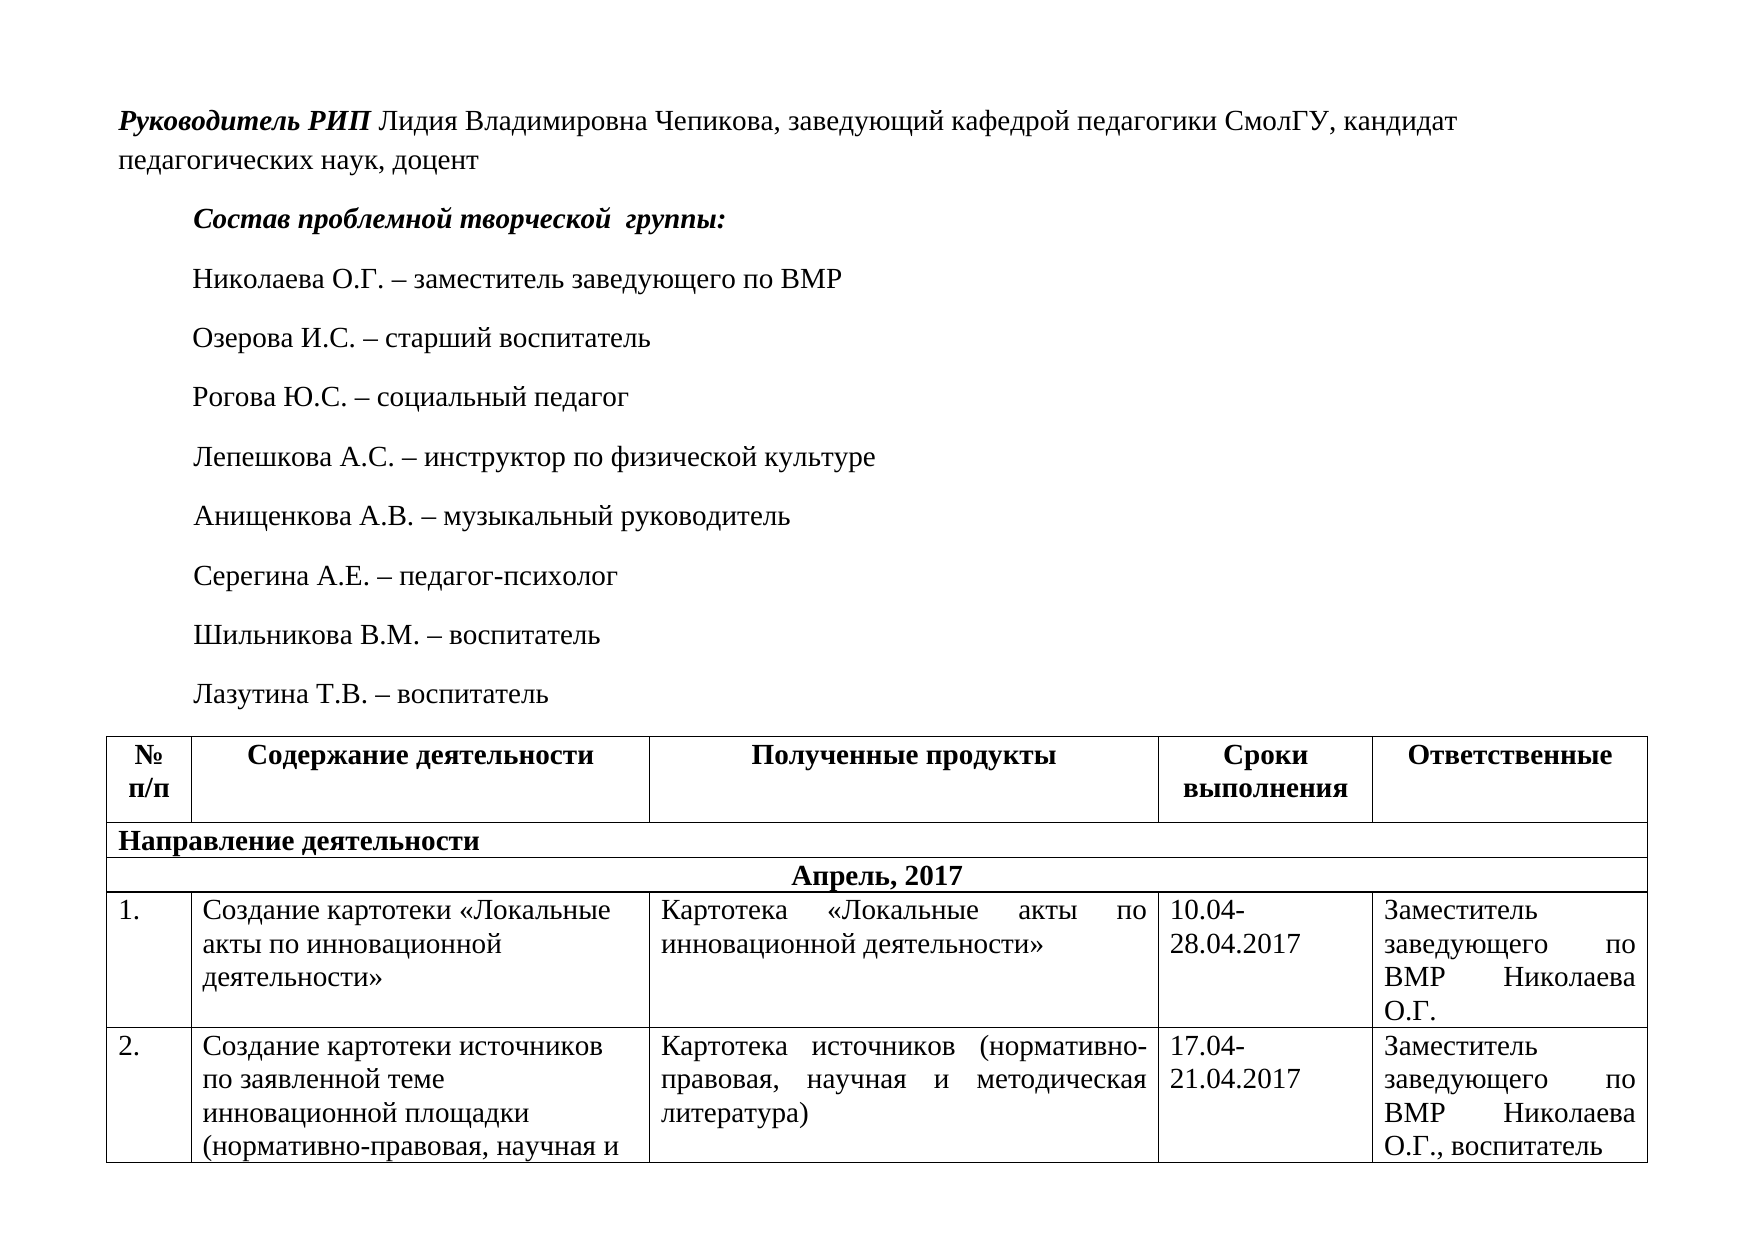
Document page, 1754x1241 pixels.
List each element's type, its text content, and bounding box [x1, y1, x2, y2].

text Анищенкова А.В. – музыкальный руководитель [118, 498, 1647, 532]
table_header Содержание деятельности [192, 737, 649, 822]
table_cell [107, 1028, 191, 1162]
text Озерова И.С. – старший воспитатель [118, 320, 1754, 354]
table_header № п/п [107, 737, 191, 822]
table_cell Картотека «Локальные акты по инновационной деятельности» [650, 893, 1158, 1027]
table_cell 17.04-21.04.2017 [1159, 1028, 1372, 1162]
text Руководитель РИП Лидия Владимировна Чепикова, заведующий кафедрой педагогики СмолГУ, кандидат педагогических наук, доцент [118, 103, 1636, 176]
text Серегина А.Е. – педагог-психолог [118, 558, 1754, 591]
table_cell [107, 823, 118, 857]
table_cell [192, 1028, 649, 1162]
text Шильникова В.М. – воспитатель [118, 617, 1754, 651]
table_header Ответственные [1373, 737, 1647, 822]
table_header Сроки выполнения [1159, 737, 1372, 822]
table_cell 10.04-28.04.2017 [1159, 893, 1372, 1027]
table_cell Создание картотеки «Локальные акты по инновационной деятельности» [192, 893, 649, 1027]
text Состав проблемной творческой группы: [118, 201, 1754, 235]
table_cell [107, 893, 191, 1027]
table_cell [650, 1028, 1158, 1162]
table_header Полученные продукты [650, 737, 1158, 822]
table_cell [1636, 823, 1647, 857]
text Лазутина Т.В. – воспитатель [118, 676, 1754, 710]
text Николаева О.Г. – заместитель заведующего по ВМР [118, 261, 1754, 294]
text Рогова Ю.С. – социальный педагог [118, 379, 1647, 413]
text Лепешкова А.С. – инструктор по физической культуре [118, 439, 1647, 472]
